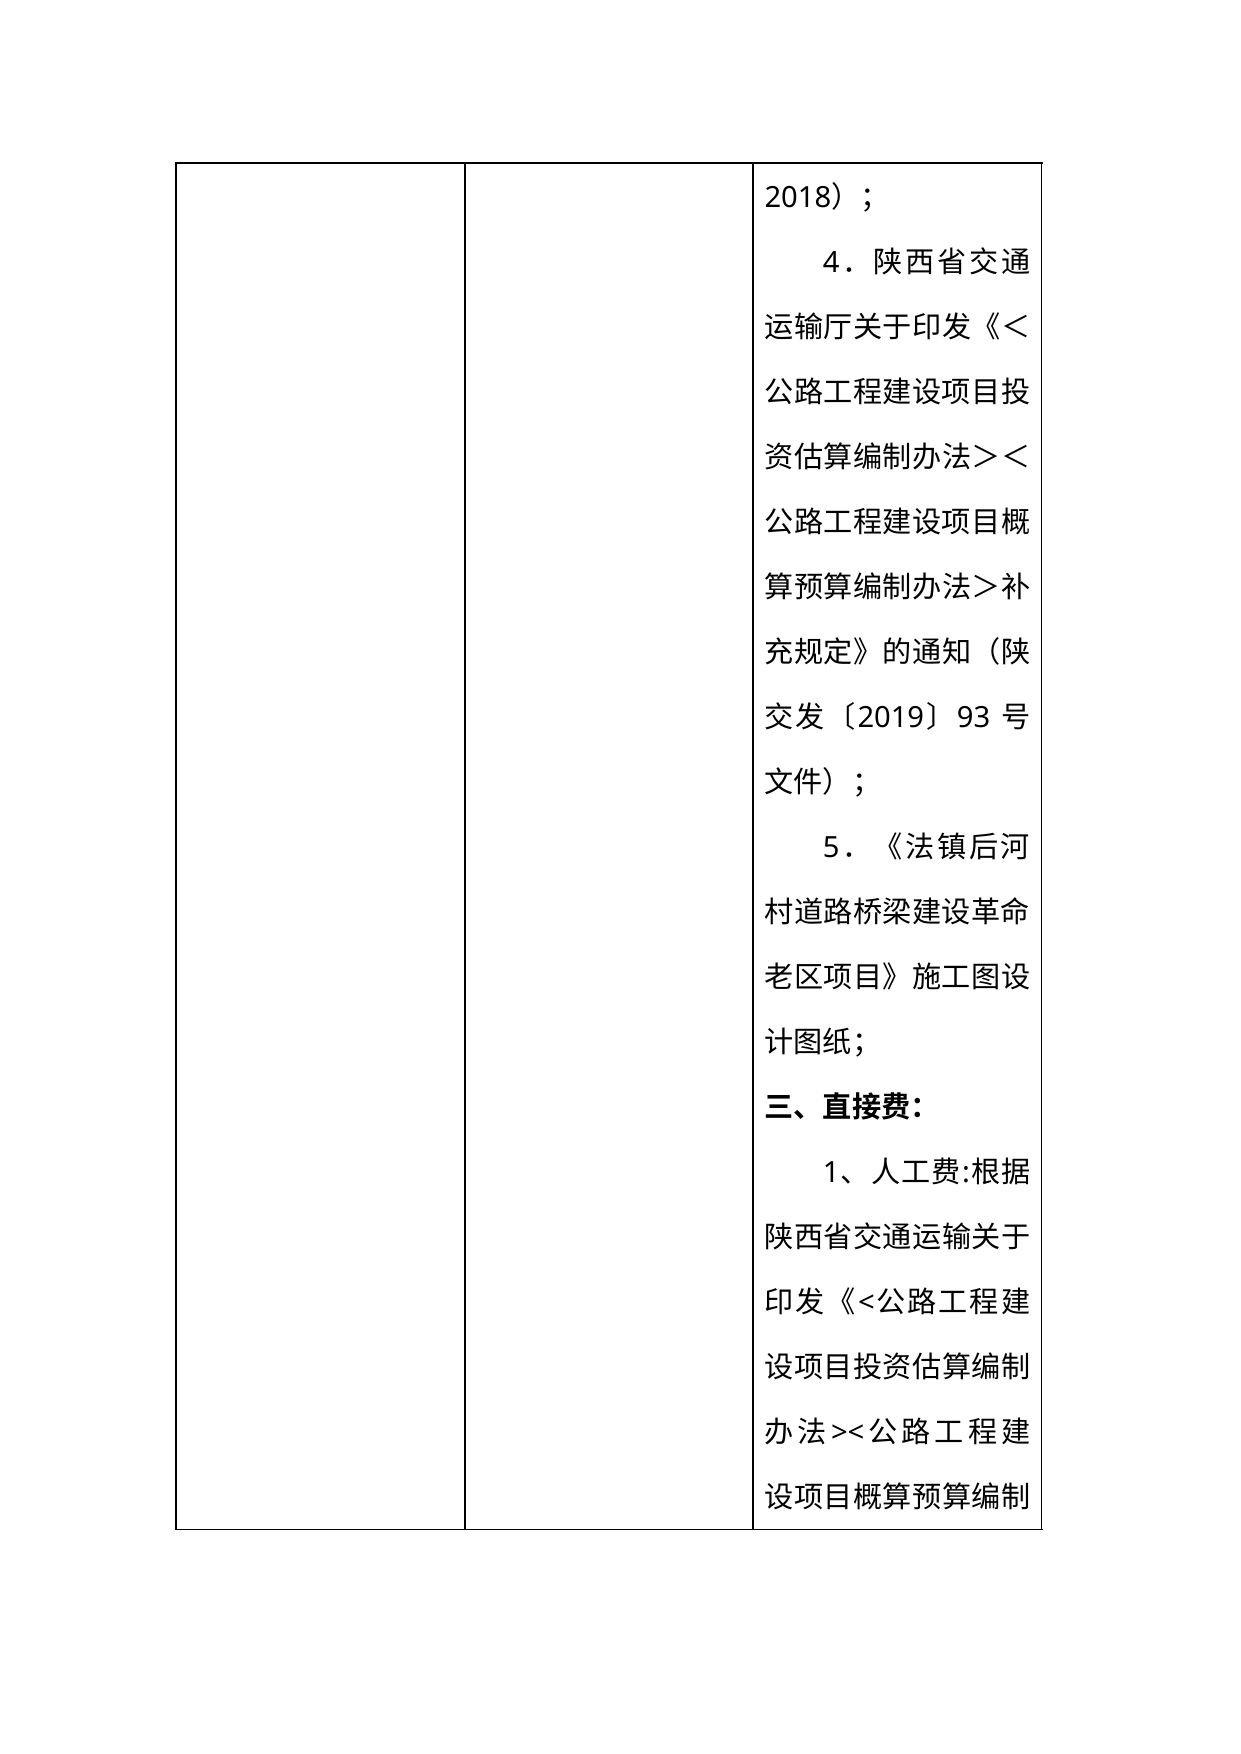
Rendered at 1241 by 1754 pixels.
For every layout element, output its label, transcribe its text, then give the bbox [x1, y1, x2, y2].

table_cell 1 [177, 164, 464, 1528]
table_cell [466, 164, 752, 1528]
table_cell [754, 164, 1041, 1528]
